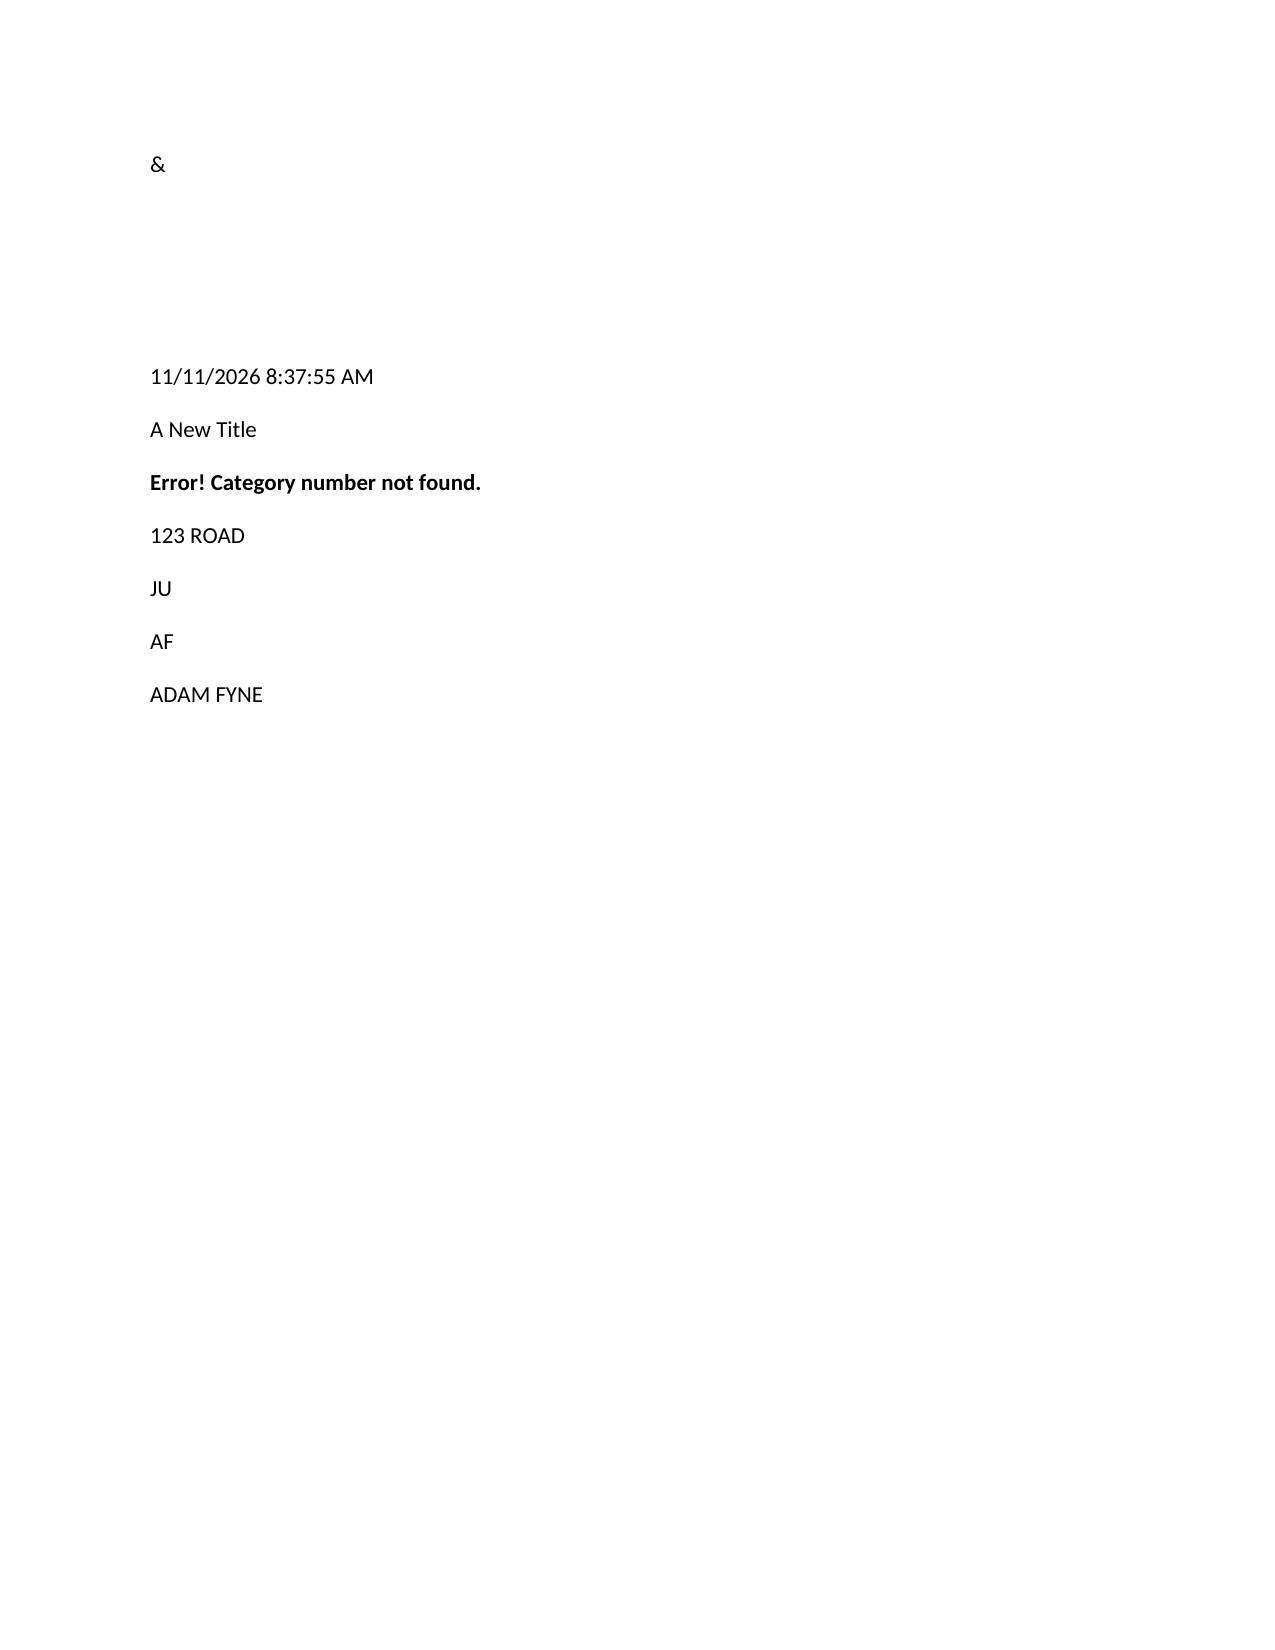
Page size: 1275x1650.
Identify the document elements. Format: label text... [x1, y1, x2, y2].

text 13/01/2025 10:05:07 AM [150, 362, 1125, 390]
text AF [150, 627, 1125, 655]
text Error! Category number not found. [150, 468, 1125, 496]
text 123 ROAD [150, 521, 1125, 549]
text ADAM FYNE [150, 680, 1125, 708]
text A New Title [150, 415, 1125, 443]
text JU [150, 574, 1125, 602]
